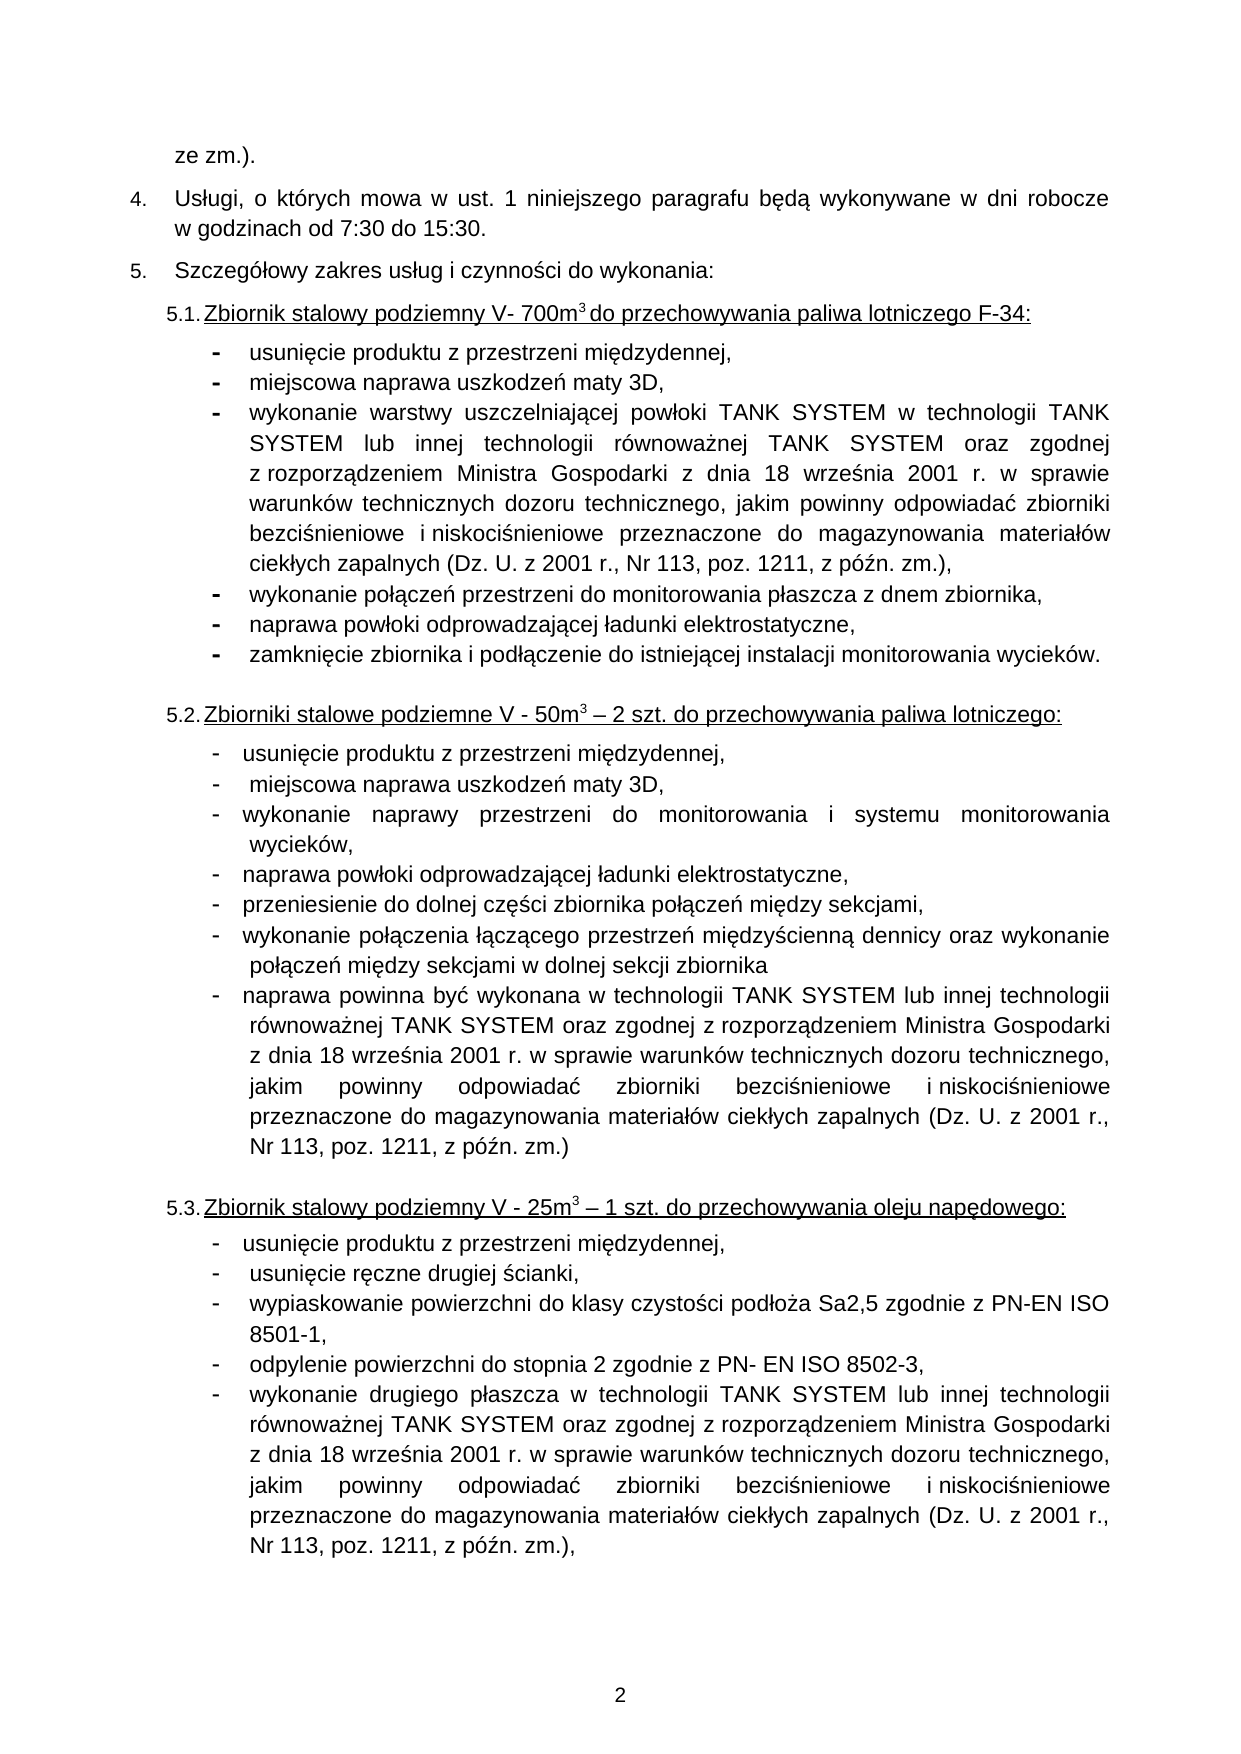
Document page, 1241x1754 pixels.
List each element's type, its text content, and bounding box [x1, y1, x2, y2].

list wypiaskowanie powierzchni do klasy czystości podłoża Sa2,5 zgodnie z PN-EN ISO 8501-1, [212, 1290, 1110, 1347]
list zamknięcie zbiornika i podłączenie do istniejącej instalacji monitorowania wycieków. [212, 641, 1110, 667]
list wykonanie połączenia łączącego przestrzeń międzyścienną dennicy oraz wykonanie połączeń między sekcjami w dolnej sekcji zbiornika [212, 922, 1110, 978]
list naprawa powłoki odprowadzającej ładunki elektrostatyczne, [212, 611, 1110, 637]
list miejscowa naprawa uszkodzeń maty 3D, [212, 369, 1110, 396]
list naprawa powinna być wykonana w technologii TANK SYSTEM lub innej technologii równoważnej TANK SYSTEM oraz zgodnej z rozporządzeniem Ministra Gospodarki z dnia 18 września 2001 r. w sprawie warunków technicznych dozoru technicznego, jakim powinny odpowiadać zbiorniki bezciśnieniowe i niskociśnieniowe przeznaczone do magazynowania materiałów ciekłych zapalnych (Dz. U. z 2001 r., Nr 113, poz. 1211, z późn. zm.) [212, 982, 1110, 1159]
list usunięcie produktu z przestrzeni międzydennej, [212, 740, 1110, 767]
list miejscowa naprawa uszkodzeń maty 3D, [212, 771, 1110, 797]
list usunięcie produktu z przestrzeni międzydennej, [212, 1230, 1110, 1256]
list Zbiornik stalowy podziemny V- 700m3 do przechowywania paliwa lotniczego F-34: [166, 300, 1110, 326]
list wykonanie naprawy przestrzeni do monitorowania i systemu monitorowania wycieków, [212, 801, 1110, 857]
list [130, 142, 1110, 168]
list odpylenie powierzchni do stopnia 2 zgodnie z PN- EN ISO 8502-3, [212, 1351, 1110, 1377]
list Usługi, o których mowa w ust. 1 niniejszego paragrafu będą wykonywane w dni robocze w godzinach od 7:30 do 15:30. [130, 184, 1110, 241]
list wykonanie połączeń przestrzeni do monitorowania płaszcza z dnem zbiornika, [212, 581, 1110, 607]
list Zbiornik stalowy podziemny V - 25m3 – 1 szt. do przechowywania oleju napędowego: [166, 1193, 1110, 1220]
list naprawa powłoki odprowadzającej ładunki elektrostatyczne, [212, 861, 1110, 887]
list przeniesienie do dolnej części zbiornika połączeń między sekcjami, [212, 891, 1110, 918]
list usunięcie ręczne drugiej ścianki, [212, 1260, 1110, 1286]
list wykonanie warstwy uszczelniającej powłoki TANK SYSTEM w technologii TANK SYSTEM lub innej technologii równoważnej TANK SYSTEM oraz zgodnej z rozporządzeniem Ministra Gospodarki z dnia 18 września 2001 r. w sprawie warunków technicznych dozoru technicznego, jakim powinny odpowiadać zbiorniki bezciśnieniowe i niskociśnieniowe przeznaczone do magazynowania materiałów ciekłych zapalnych (Dz. U. z 2001 r., Nr 113, poz. 1211, z późn. zm.), [212, 399, 1110, 577]
list Szczegółowy zakres usług i czynności do wykonania: [130, 257, 1110, 284]
list wykonanie drugiego płaszcza w technologii TANK SYSTEM lub innej technologii równoważnej TANK SYSTEM oraz zgodnej z rozporządzeniem Ministra Gospodarki z dnia 18 września 2001 r. w sprawie warunków technicznych dozoru technicznego, jakim powinny odpowiadać zbiorniki bezciśnieniowe i niskociśnieniowe przeznaczone do magazynowania materiałów ciekłych zapalnych (Dz. U. z 2001 r., Nr 113, poz. 1211, z późn. zm.), [212, 1381, 1110, 1558]
list Zbiorniki stalowe podziemne V - 50m3 – 2 szt. do przechowywania paliwa lotniczego: [166, 701, 1110, 728]
list usunięcie produktu z przestrzeni międzydennej, [212, 339, 1110, 365]
